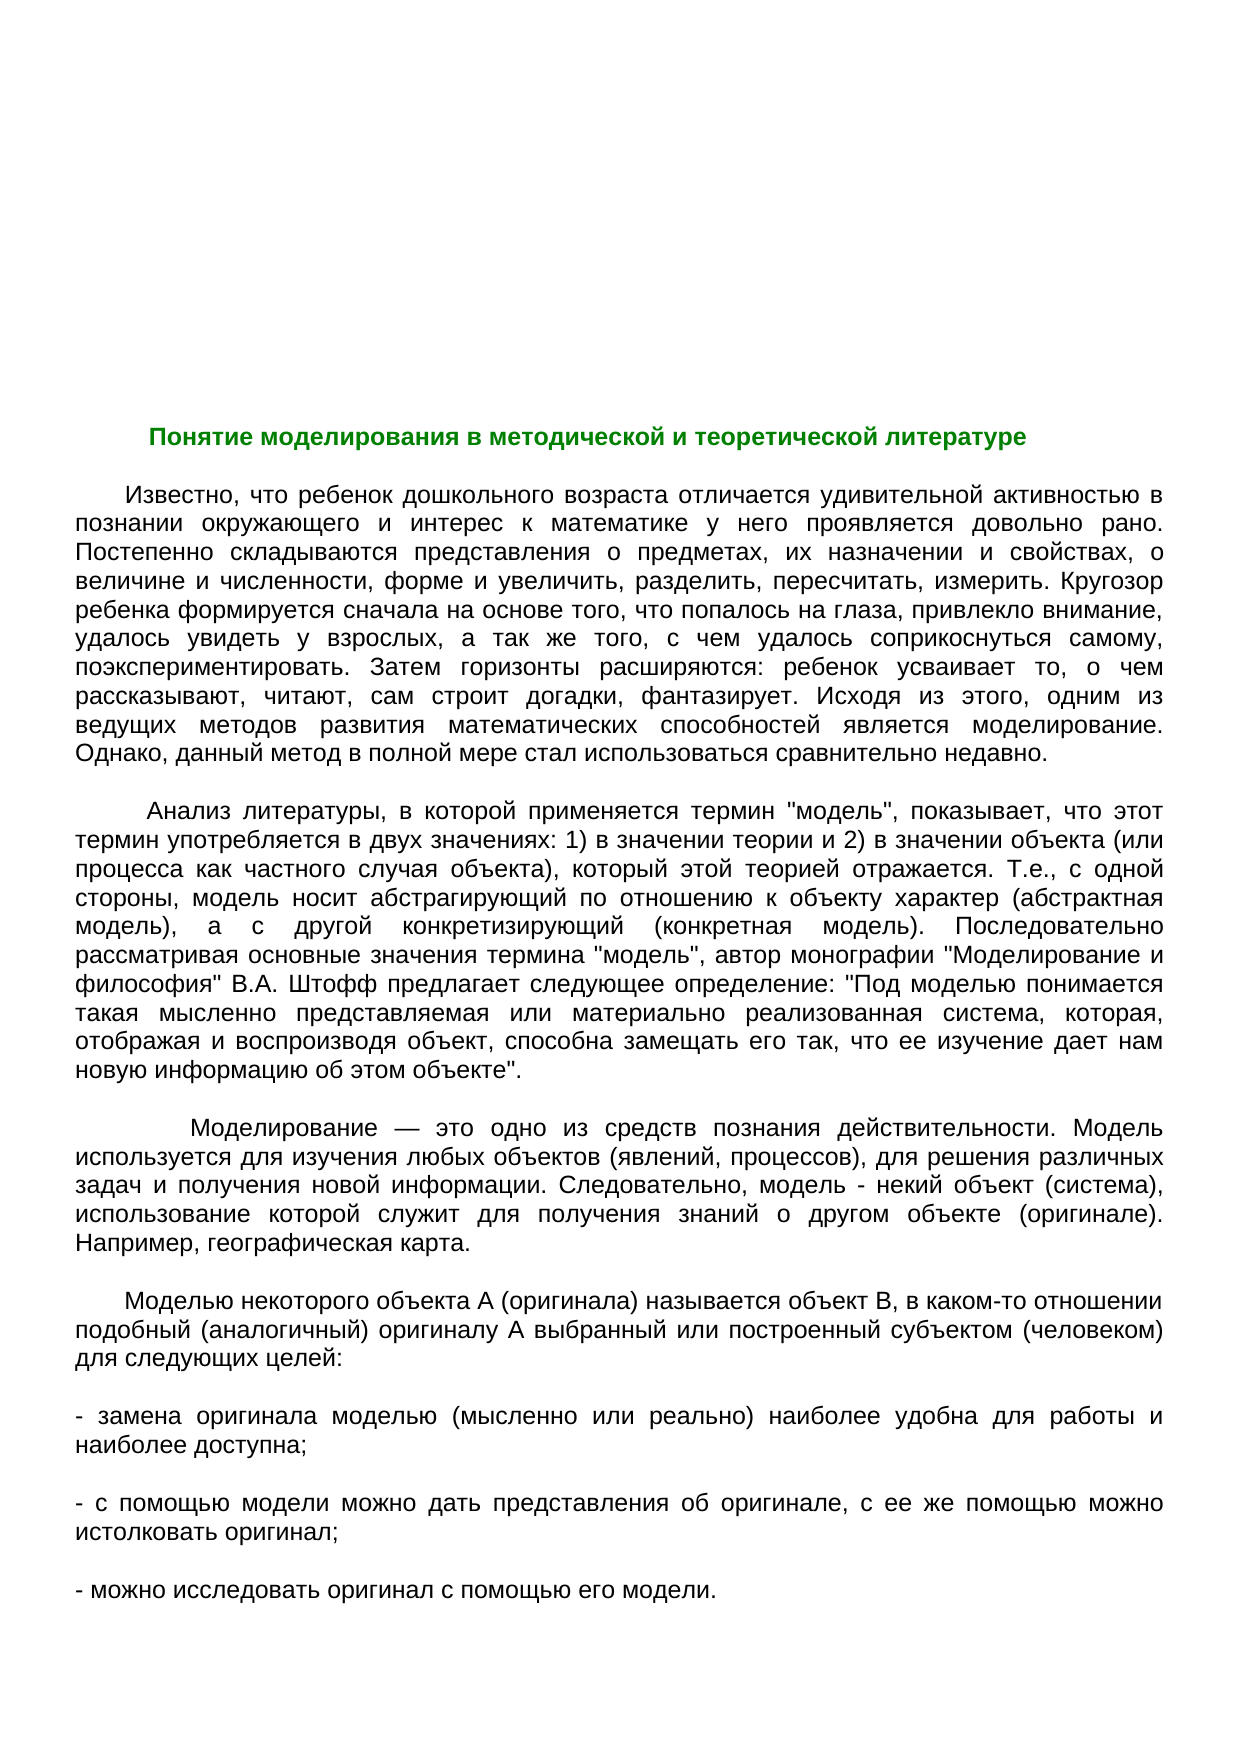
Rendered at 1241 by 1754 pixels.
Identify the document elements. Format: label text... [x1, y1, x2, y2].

text - с помощью модели можно дать представления об оригинале, с ее же помощью можно истолковать оригинал; [75, 1488, 1165, 1546]
text - можно исследовать оригинал с помощью его модели. [75, 1575, 1165, 1603]
text Известно, что ребенок дошкольного возраста отличается удивительной активностью в познании окружающего и интерес к математике у него проявляется довольно рано. Постепенно складываются представления о предметах, их назначении и свойствах, о величине и численности, форме и увеличить, разделить, пересчитать, измерить. Кругозор ребенка формируется сначала на основе того, что попалось на глаза, привлекло внимание, удалось увидеть у взрослых, а так же того, с чем удалось соприкоснуться самому, поэкспериментировать. Затем горизонты расширяются: ребенок усваивает то, о чем рассказывают, читают, сам строит догадки, фантазирует. Исходя из этого, одним из ведущих методов развития математических способностей является моделирование. Однако, данный метод в полной мере стал использоваться сравнительно недавно. [75, 480, 1165, 767]
text Моделирование — это одно из средств познания действительности. Модель используется для изучения любых объектов (явлений, процессов), для решения различных задач и получения новой информации. Следовательно, модель - некий объект (система), использование которой служит для получения знаний о другом объекте (оригинале). Например, географическая карта. [75, 1113, 1165, 1257]
text Понятие моделирования в методической и теоретической литературе [149, 422, 1165, 451]
text - замена оригинала моделью (мысленно или реально) наиболее удобна для работы и наиболее доступна; [75, 1401, 1165, 1459]
text Моделью некоторого объекта А (оригинала) называется объект В, в каком-то отношении подобный (аналогичный) оригиналу А выбранный или построенный субъектом (человеком) для следующих целей: [75, 1286, 1165, 1372]
text Анализ литературы, в которой применяется термин "модель", показывает, что этот термин употребляется в двух значениях: 1) в значении теории и 2) в значении объекта (или процесса как частного случая объекта), который этой теорией отражается. Т.е., с одной стороны, модель носит абстрагирующий по отношению к объекту характер (абстрактная модель), а с другой конкретизирующий (конкретная модель). Последовательно рассматривая основные значения термина "модель", автор монографии "Моделирование и философия" В.А. Штофф предлагает следующее определение: "Под моделью понимается такая мысленно представляемая или материально реализованная система, которая, отображая и воспроизводя объект, способна замещать его так, что ее изучение дает нам новую информацию об этом объекте". [75, 796, 1165, 1084]
